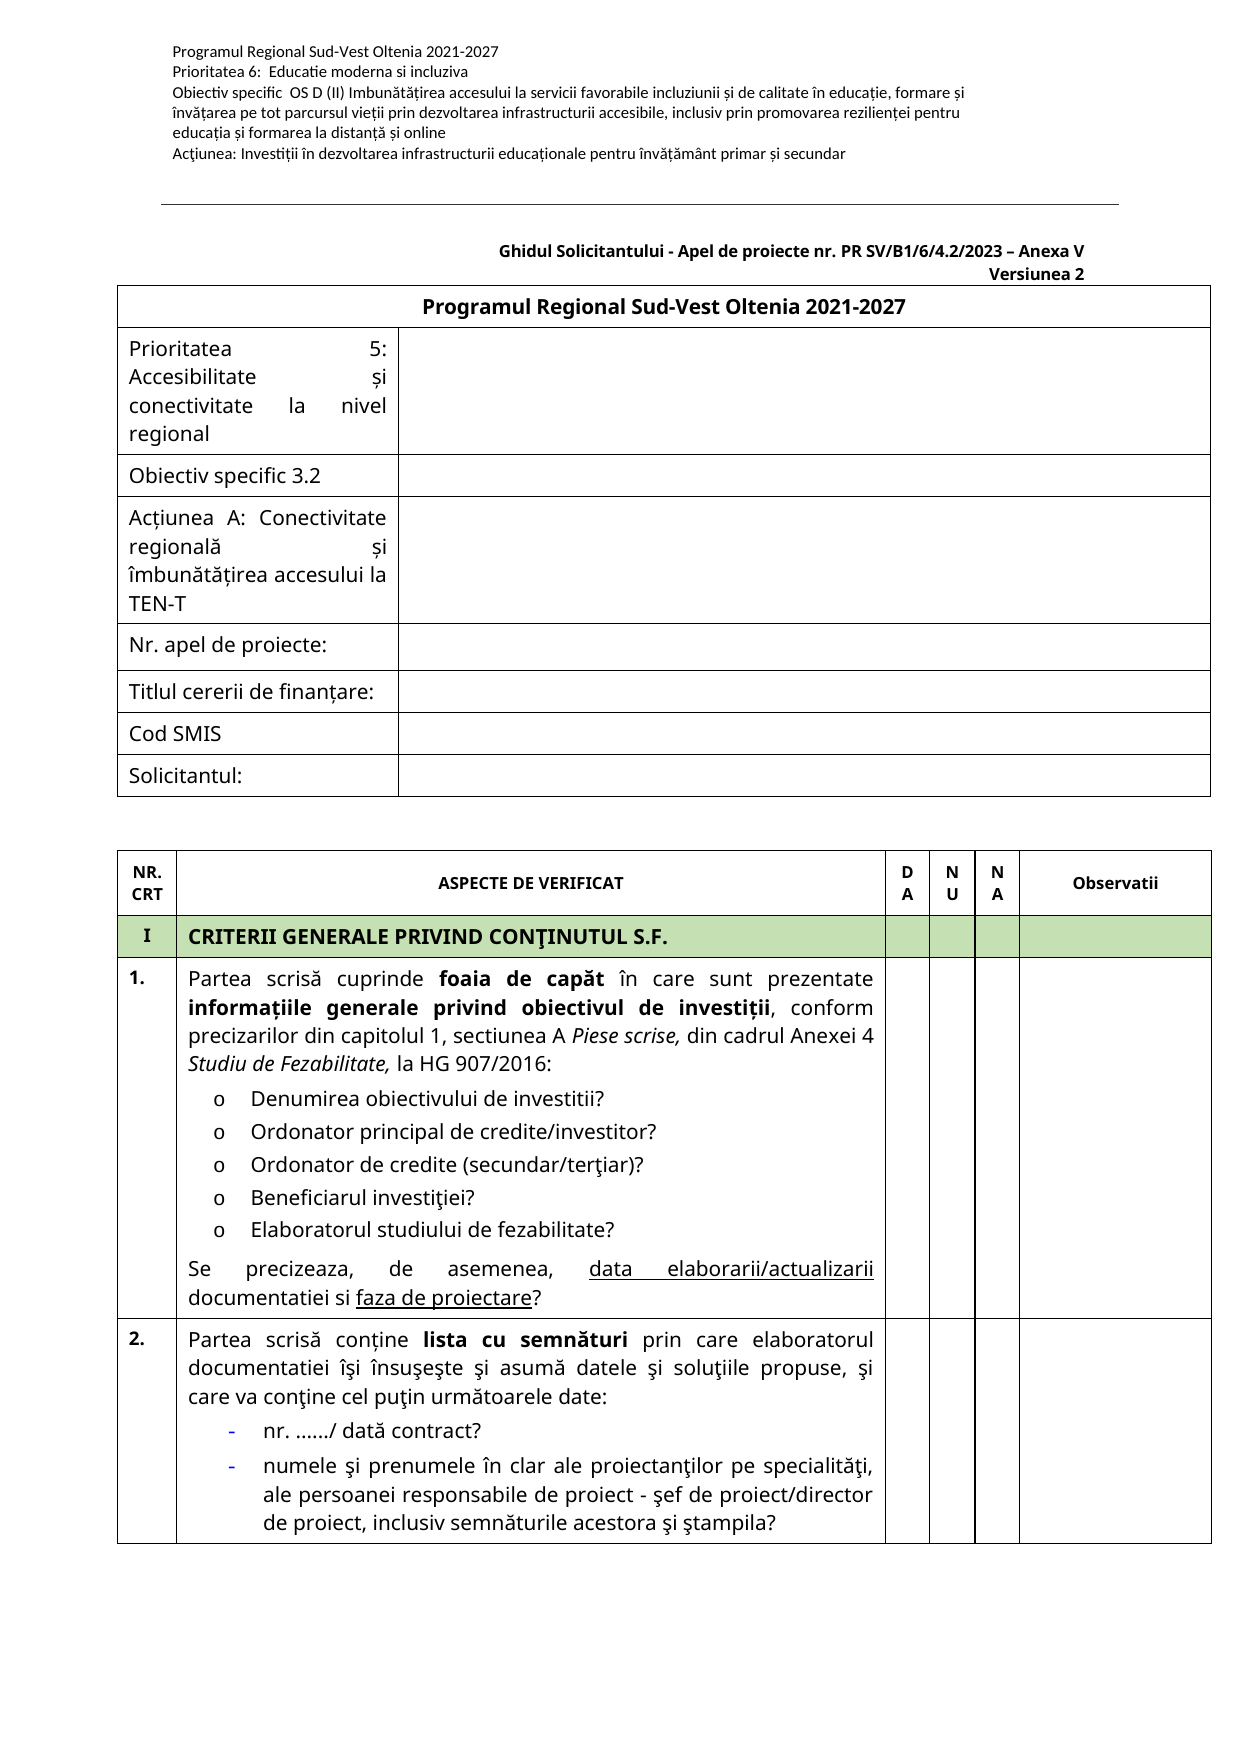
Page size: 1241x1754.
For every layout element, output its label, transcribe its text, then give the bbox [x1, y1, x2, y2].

table_cell [399, 624, 1210, 669]
table_cell Cod SMIS [118, 713, 398, 753]
table_header ASPECTE DE VERIFICAT [177, 851, 885, 915]
table_cell [1020, 916, 1211, 957]
table_cell [930, 916, 974, 957]
table_header DA [886, 851, 929, 915]
table_cell [399, 713, 1210, 753]
table_cell [399, 671, 1210, 712]
table_cell [399, 497, 1210, 623]
table_cell [886, 958, 929, 1318]
table_cell [930, 958, 974, 1318]
table_cell [1020, 958, 1211, 1318]
table_cell Partea scrisă cuprinde foaia de capăt în care sunt prezentate informaţiile generale privind obiectivul de investiţii, conform precizarilor din capitolul 1, sectiunea A Piese scrise, din cadrul Anexei 4 Studiu de Fezabilitate, la HG 907/2016: Denumirea obiectivului de investitii? Ordonator principal de credite/investitor? Ordonator de credite (secundar/terţiar)? Beneficiarul investiţiei? Elaboratorul studiului de fezabilitate? Se precizeaza, de asemenea, data elaborarii/actualizarii documentatiei si faza de proiectare? [177, 958, 885, 1318]
table_header NR. CRT [118, 851, 176, 915]
table_cell I [118, 916, 176, 957]
table_header NU [930, 851, 974, 915]
table_cell Solicitantul: [118, 755, 398, 796]
table_cell Titlul cererii de finanţare: [118, 671, 398, 712]
table_cell Partea scrisă conține lista cu semnături prin care elaboratorul documentatiei îşi însuşeşte şi asumă datele şi soluţiile propuse, şi care va conţine cel puţin următoarele date: nr. ....../ dată contract? numele şi prenumele în clar ale proiectanţilor pe specialităţi, ale persoanei responsabile de proiect - şef de proiect/director de proiect, inclusiv semnăturile acestora şi ştampila? [177, 1319, 885, 1543]
table_header NA [976, 851, 1019, 915]
table_cell [118, 958, 176, 1318]
table_cell [930, 1319, 974, 1543]
table_cell [976, 916, 1019, 957]
table_cell [1020, 1319, 1211, 1543]
table_cell Nr. apel de proiecte: [118, 624, 398, 669]
table_cell [399, 755, 1210, 796]
table_cell Obiectiv specific 3.2 [118, 455, 398, 496]
table_cell CRITERII GENERALE PRIVIND CONŢINUTUL S.F. [177, 916, 885, 957]
table_cell [976, 958, 1019, 1318]
table_header Programul Regional Sud-Vest Oltenia 2021-2027 [118, 286, 1210, 327]
table_cell [118, 1319, 176, 1543]
table_cell [976, 1319, 1019, 1543]
table_cell [399, 328, 1210, 454]
table_header Observatii [1020, 851, 1211, 915]
table_cell [886, 1319, 929, 1543]
table_cell [886, 916, 929, 957]
table_cell [399, 455, 1210, 496]
table_cell Acţiunea A: Conectivitate regională și îmbunătățirea accesului la TEN-T [118, 497, 398, 623]
table_cell Prioritatea 5: Accesibilitate și conectivitate la nivel regional [118, 328, 398, 454]
